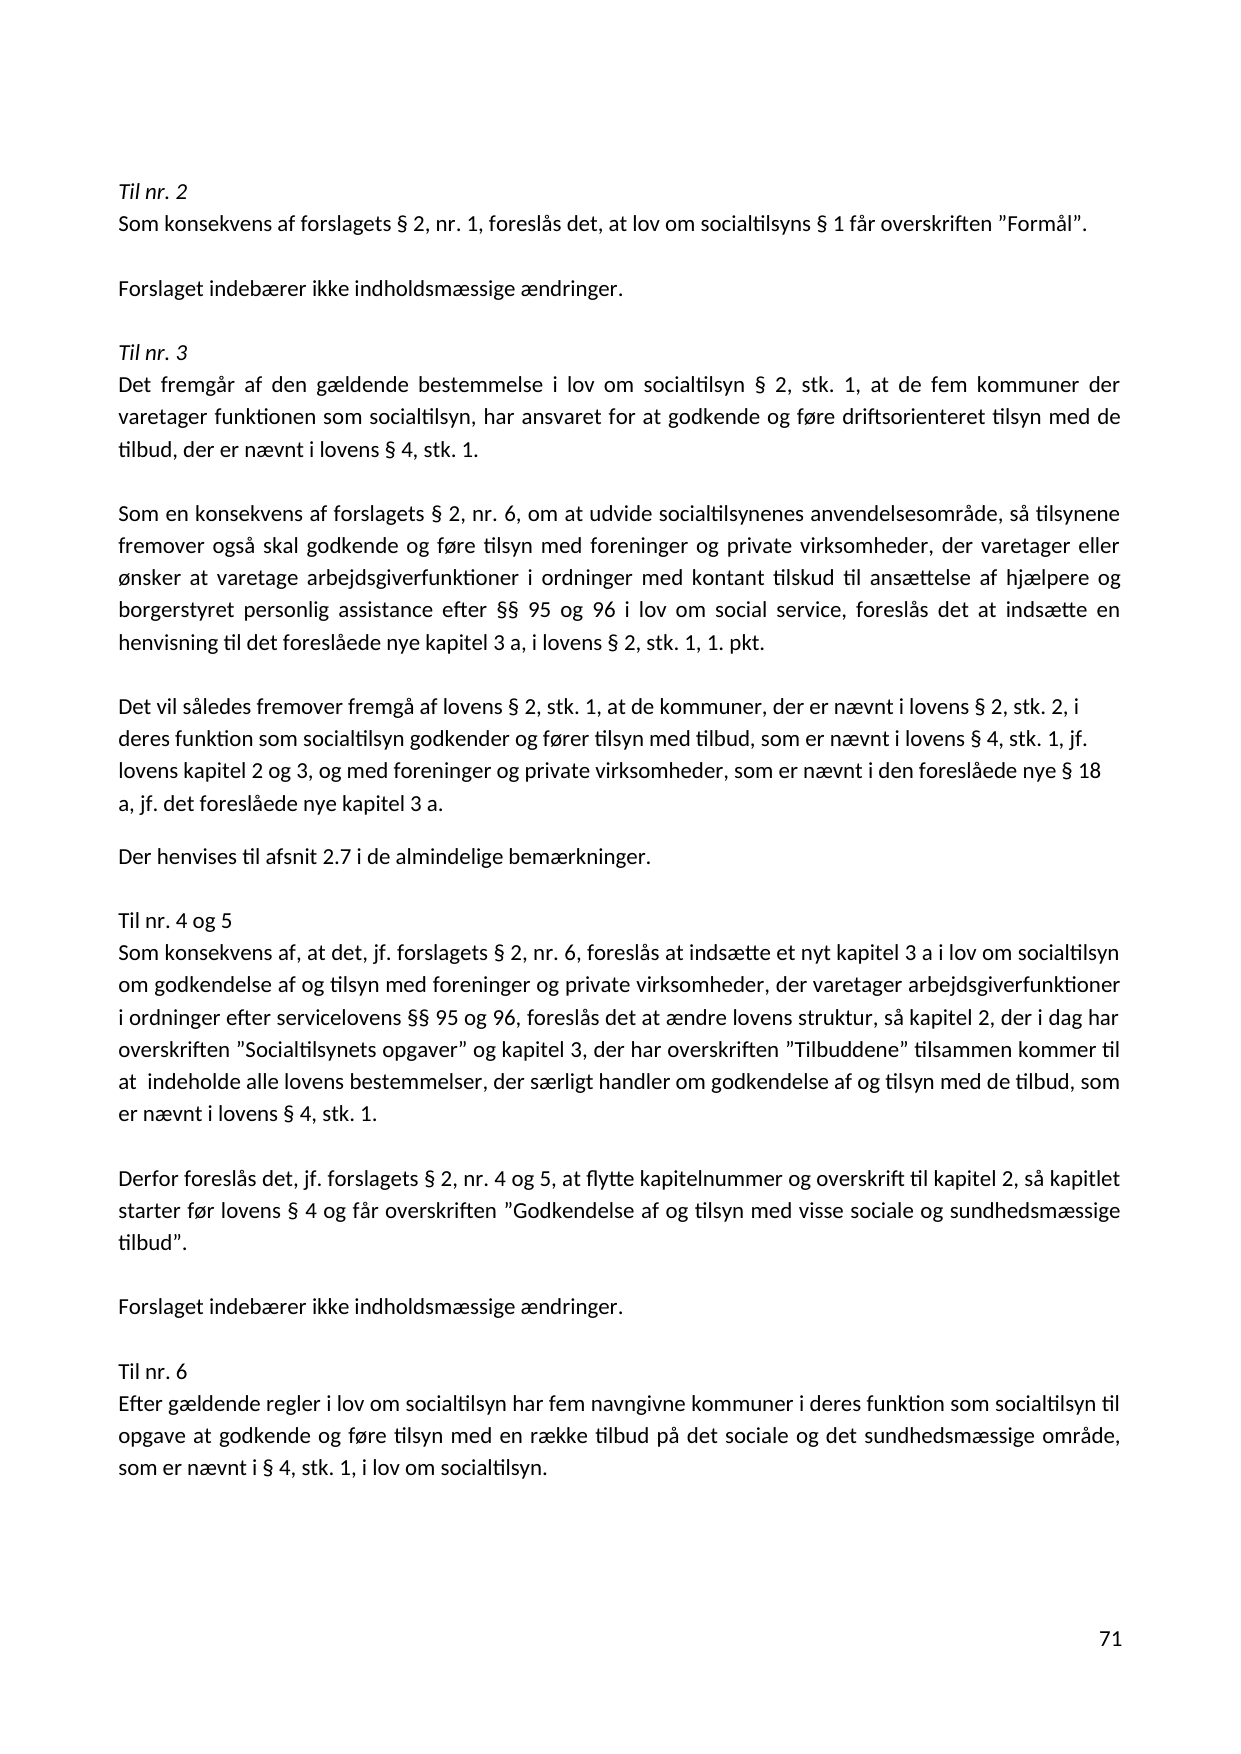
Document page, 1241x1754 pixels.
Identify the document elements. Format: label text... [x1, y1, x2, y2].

text Som konsekvens af, at det, jf. forslagets § 2, nr. 6, foreslås at indsætte et nyt kapitel 3 a i lov om socialtilsyn om godkendelse af og tilsyn med foreninger og private virksomheder, der varetager arbejdsgiverfunktioner i ordninger efter servicelovens §§ 95 og 96, foreslås det at ændre lovens struktur, så kapitel 2, der i dag har overskriften ”Socialtilsynets opgaver” og kapitel 3, der har overskriften ”Tilbuddene” tilsammen kommer til at indeholde alle lovens bestemmelser, der særligt handler om godkendelse af og tilsyn med de tilbud, som er nævnt i lovens § 4, stk. 1. [118, 938, 1122, 1127]
text Som en konsekvens af forslagets § 2, nr. 6, om at udvide socialtilsynenes anvendelsesområde, så tilsynene fremover også skal godkende og føre tilsyn med foreninger og private virksomheder, der varetager eller ønsker at varetage arbejdsgiverfunktioner i ordninger med kontant tilskud til ansættelse af hjælpere og borgerstyret personlig assistance efter §§ 95 og 96 i lov om social service, foreslås det at indsætte en henvisning til det foreslåede nye kapitel 3 a, i lovens § 2, stk. 1, 1. pkt. [118, 499, 1122, 656]
text Til nr. 6 [118, 1357, 1122, 1385]
text Der henvises til afsnit 2.7 i de almindelige bemærkninger. [118, 842, 1122, 870]
text Efter gældende regler i lov om socialtilsyn har fem navngivne kommuner i deres funktion som socialtilsyn til opgave at godkende og føre tilsyn med en række tilbud på det sociale og det sundhedsmæssige område, som er nævnt i § 4, stk. 1, i lov om socialtilsyn. [118, 1389, 1122, 1481]
text Derfor foreslås det, jf. forslagets § 2, nr. 4 og 5, at flytte kapitelnummer og overskrift til kapitel 2, så kapitlet starter før lovens § 4 og får overskriften ”Godkendelse af og tilsyn med visse sociale og sundhedsmæssige tilbud”. [118, 1164, 1122, 1256]
text Til nr. 3 [118, 338, 1122, 366]
text Til nr. 4 og 5 [118, 906, 1122, 934]
text Forslaget indebærer ikke indholdsmæssige ændringer. [118, 1292, 1122, 1320]
text Til nr. 2 [118, 177, 1122, 205]
text Som konsekvens af forslagets § 2, nr. 1, foreslås det, at lov om socialtilsyns § 1 får overskriften ”Formål”. [118, 209, 1122, 237]
text Det fremgår af den gældende bestemmelse i lov om socialtilsyn § 2, stk. 1, at de fem kommuner der varetager funktionen som socialtilsyn, har ansvaret for at godkende og føre driftsorienteret tilsyn med de tilbud, der er nævnt i lovens § 4, stk. 1. [118, 370, 1122, 463]
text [118, 274, 1122, 302]
text Det vil således fremover fremgå af lovens § 2, stk. 1, at de kommuner, der er nævnt i lovens § 2, stk. 2, i deres funktion som socialtilsyn godkender og fører tilsyn med tilbud, som er nævnt i lovens § 4, stk. 1, jf. lovens kapitel 2 og 3, og med foreninger og private virksomheder, som er nævnt i den foreslåede nye § 18 a, jf. det foreslåede nye kapitel 3 a. [118, 692, 1122, 817]
